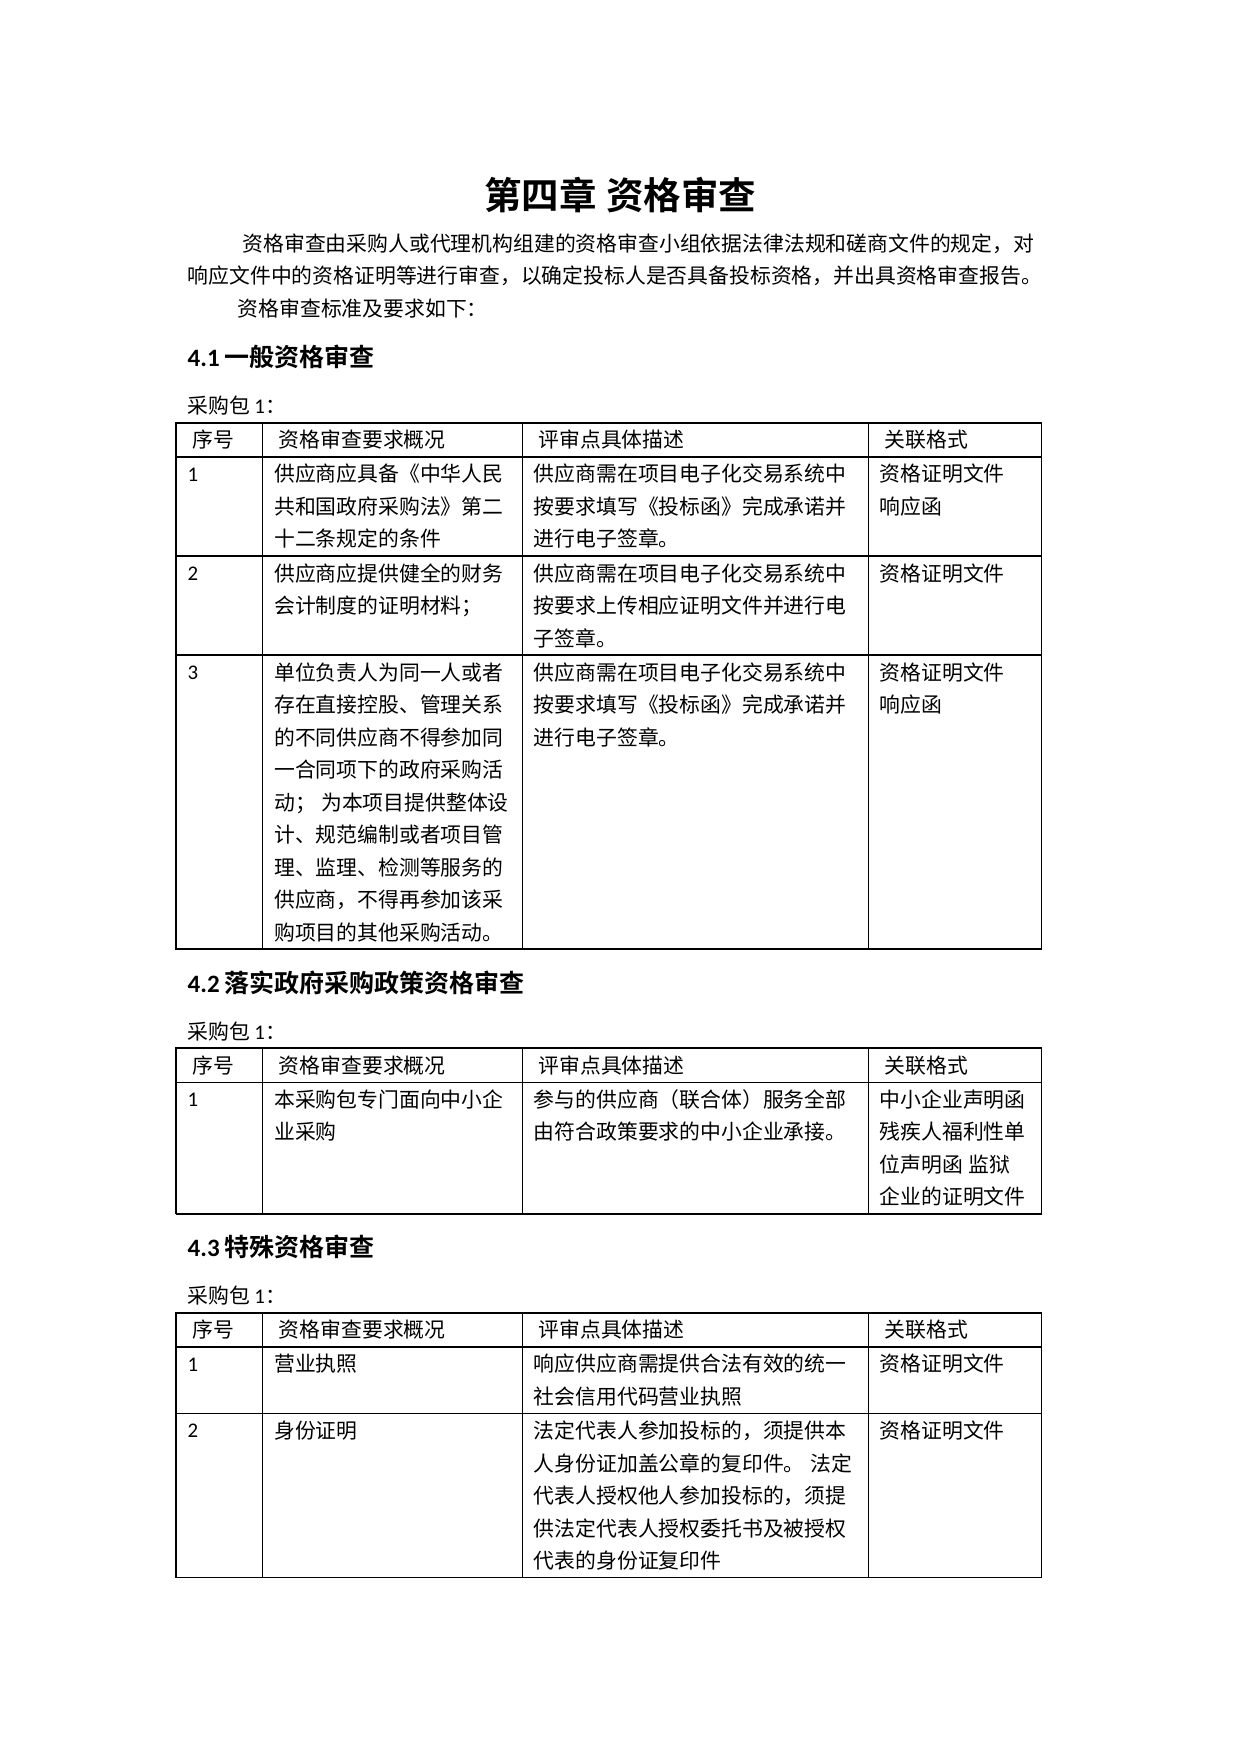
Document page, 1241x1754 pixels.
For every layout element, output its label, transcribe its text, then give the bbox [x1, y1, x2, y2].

table_header 关联格式 [869, 1314, 1041, 1346]
table_cell 1 [177, 1083, 262, 1213]
table_header 序号 [177, 1314, 262, 1346]
table_cell 1 [177, 458, 262, 555]
table_cell 法定代表人参加投标的，须提供本人身份证加盖公章的复印件。 法定代表人授权他人参加投标的，须提供法定代表人授权委托书及被授权代表的身份证复印件 [523, 1414, 868, 1577]
table_cell 响应供应商需提供合法有效的统一社会信用代码营业执照 [523, 1348, 868, 1413]
table_cell 供应商需在项目电子化交易系统中按要求上传相应证明文件并进行电子签章。 [523, 557, 868, 654]
table_header 序号 [177, 424, 262, 456]
table_header 资格审查要求概况 [263, 1314, 522, 1346]
table_header 序号 [177, 1049, 262, 1081]
table_header 关联格式 [869, 1049, 1041, 1081]
text 采购包1： [187, 1015, 1053, 1047]
table_header 评审点具体描述 [523, 1314, 868, 1346]
table_cell 身份证明 [263, 1414, 522, 1577]
table_cell 中小企业声明函 残疾人福利性单位声明函 监狱企业的证明文件 [869, 1083, 1041, 1213]
table_header 评审点具体描述 [523, 1049, 868, 1081]
table_header 评审点具体描述 [523, 424, 868, 456]
text 资格审查由采购人或代理机构组建的资格审查小组依据法律法规和磋商文件的规定，对响应文件中的资格证明等进行审查，以确定投标人是否具备投标资格，并出具资格审查报告。 [187, 227, 1053, 292]
table_cell 资格证明文件 响应函 [869, 458, 1041, 555]
table_cell 本采购包专门面向中小企业采购 [263, 1083, 522, 1213]
text 第四章 资格审查 [187, 162, 1053, 227]
table_cell 资格证明文件 响应函 [869, 656, 1041, 948]
table_cell 供应商应提供健全的财务会计制度的证明材料； [263, 557, 522, 654]
table_header 资格审查要求概况 [263, 424, 522, 456]
table_header 资格审查要求概况 [263, 1049, 522, 1081]
table_cell 资格证明文件 [869, 557, 1041, 654]
table_cell 供应商应具备《中华人民共和国政府采购法》第二十二条规定的条件 [263, 458, 522, 555]
table_cell 2 [177, 557, 262, 654]
table_cell 资格证明文件 [869, 1414, 1041, 1577]
table_cell 2 [177, 1414, 262, 1577]
text 4.1一般资格审查 [187, 324, 1053, 389]
table_header 关联格式 [869, 424, 1041, 456]
table_cell 资格证明文件 [869, 1348, 1041, 1413]
table_cell 1 [177, 1348, 262, 1413]
table_cell 供应商需在项目电子化交易系统中按要求填写《投标函》完成承诺并进行电子签章。 [523, 458, 868, 555]
text 采购包1： [187, 1279, 1053, 1312]
table_cell 供应商需在项目电子化交易系统中按要求填写《投标函》完成承诺并进行电子签章。 [523, 656, 868, 948]
table_cell 单位负责人为同一人或者存在直接控股、管理关系的不同供应商不得参加同一合同项下的政府采购活动； 为本项目提供整体设计、规范编制或者项目管理、监理、检测等服务的供应商，不得再参加该采购项目的其他采购活动。 [263, 656, 522, 948]
table_cell 营业执照 [263, 1348, 522, 1413]
text 资格审查标准及要求如下： [187, 292, 1053, 324]
text 4.2落实政府采购政策资格审查 [187, 950, 1053, 1015]
text 采购包1： [187, 389, 1053, 422]
text 4.3特殊资格审查 [187, 1214, 1053, 1279]
table_cell 3 [177, 656, 262, 948]
table_cell 参与的供应商（联合体）服务全部由符合政策要求的中小企业承接。 [523, 1083, 868, 1213]
